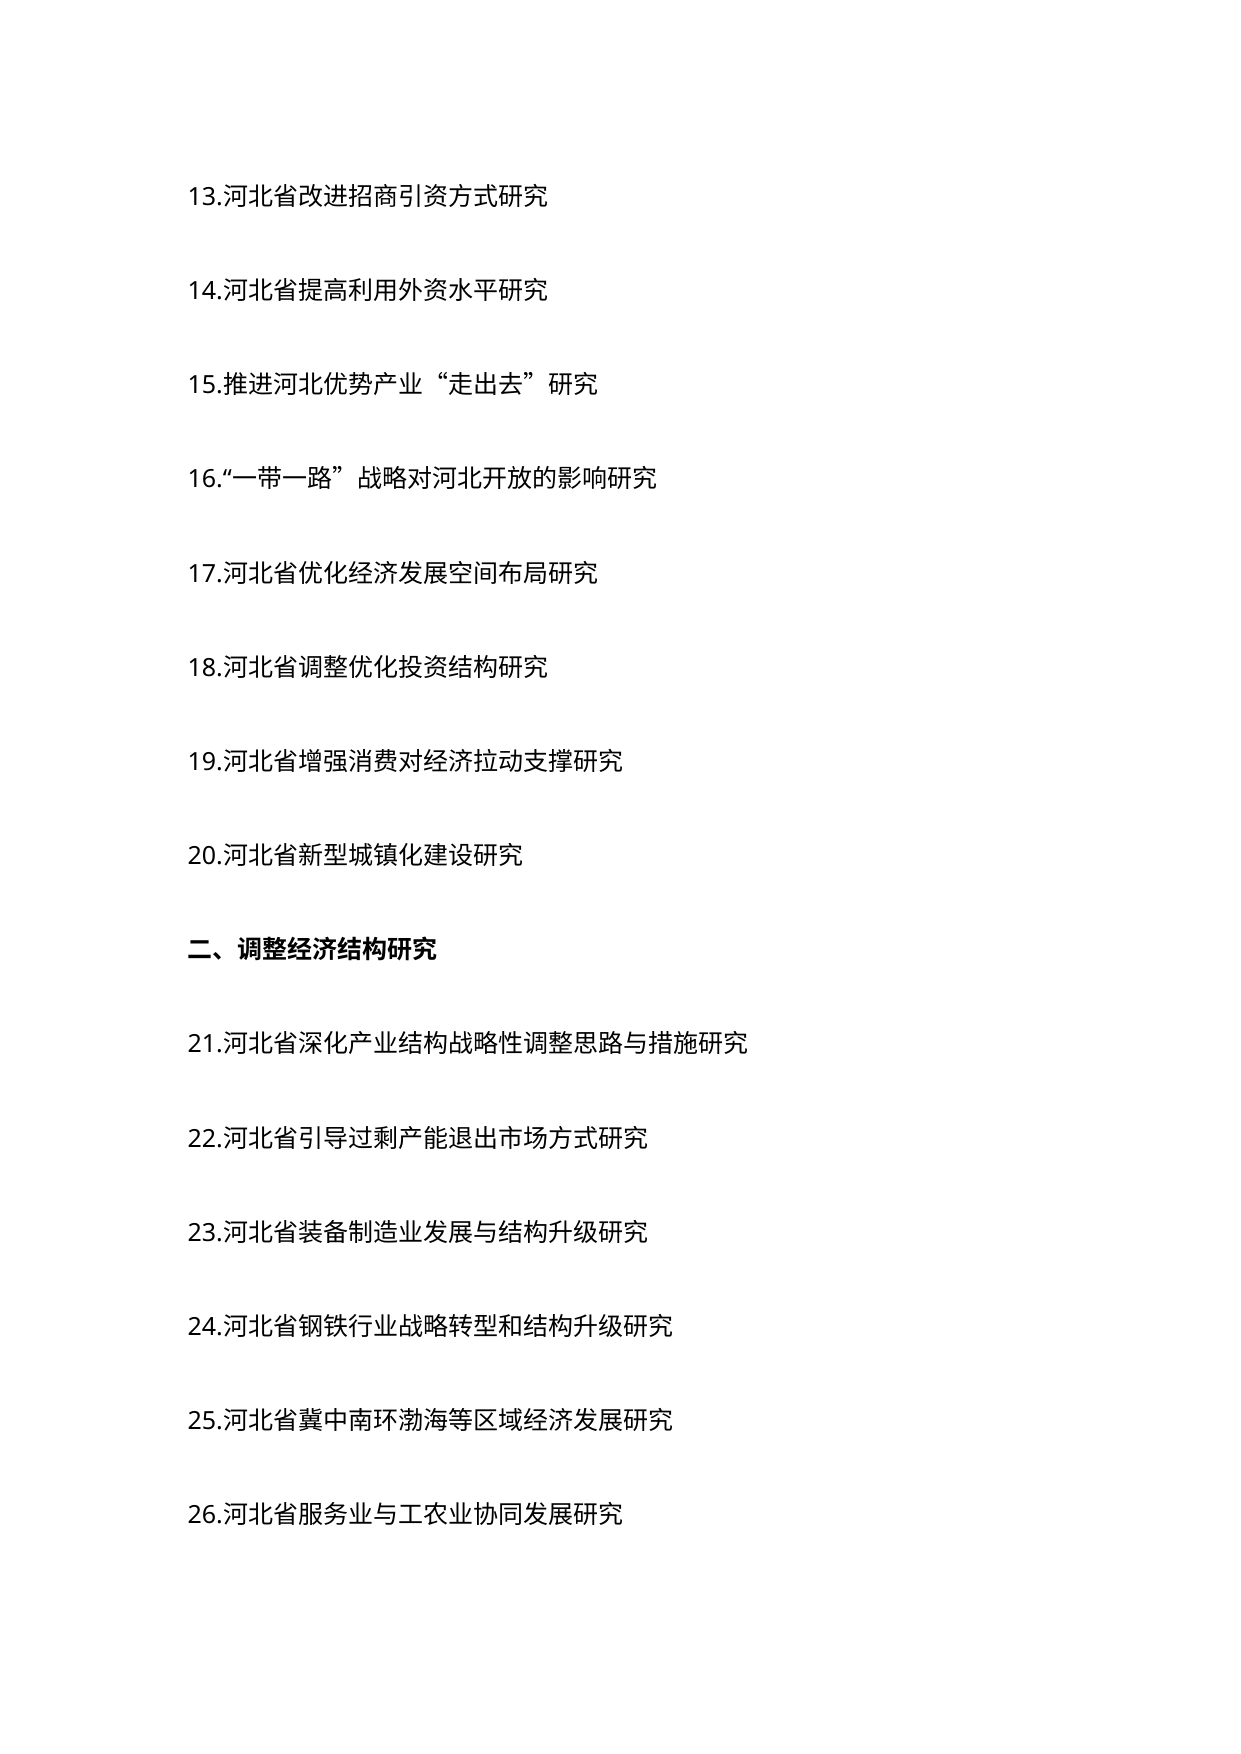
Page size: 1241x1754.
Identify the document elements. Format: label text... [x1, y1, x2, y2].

text 二、调整经济结构研究 [187, 915, 1053, 980]
text 18.河北省调整优化投资结构研究 [187, 633, 1053, 698]
text 17.河北省优化经济发展空间布局研究 [187, 539, 1053, 604]
text 22.河北省引导过剩产能退出市场方式研究 [187, 1104, 1053, 1169]
text 20.河北省新型城镇化建设研究 [187, 821, 1053, 886]
text 14.河北省提高利用外资水平研究 [187, 256, 1053, 321]
text 16.“一带一路”战略对河北开放的影响研究 [187, 444, 1053, 509]
text 21.河北省深化产业结构战略性调整思路与措施研究 [187, 1009, 1053, 1074]
text 26.河北省服务业与工农业协同发展研究 [187, 1480, 1053, 1545]
text 13.河北省改进招商引资方式研究 [187, 162, 1053, 227]
text 19.河北省增强消费对经济拉动支撑研究 [187, 727, 1053, 792]
text 23.河北省装备制造业发展与结构升级研究 [187, 1198, 1053, 1263]
text 15.推进河北优势产业“走出去”研究 [187, 350, 1053, 415]
text 24.河北省钢铁行业战略转型和结构升级研究 [187, 1292, 1053, 1357]
text 25.河北省冀中南环渤海等区域经济发展研究 [187, 1386, 1053, 1451]
